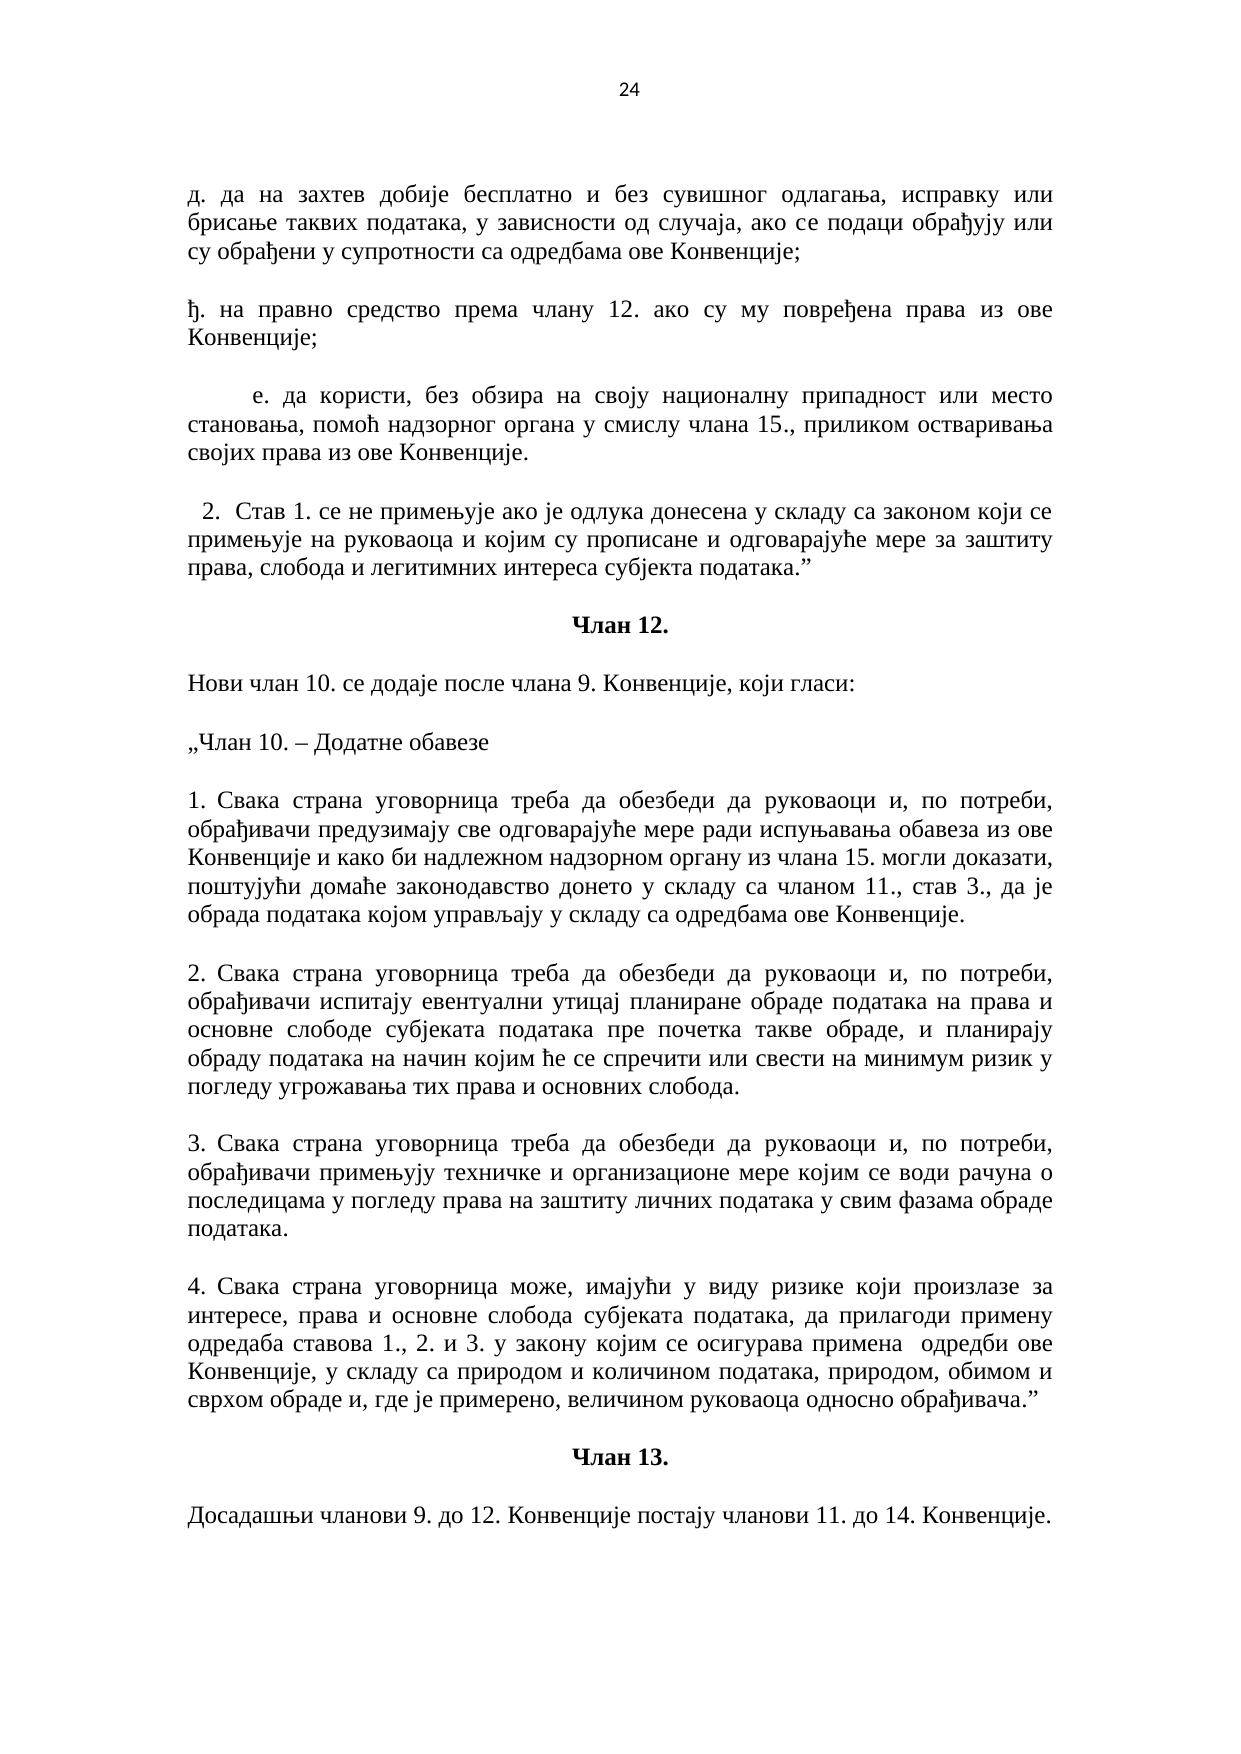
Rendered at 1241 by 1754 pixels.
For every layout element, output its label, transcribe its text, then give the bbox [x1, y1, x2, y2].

text д. да на захтев добије бесплатно и без сувишног одлагања, исправку или брисање таквих података, у зависности од случаја, ако се подаци обрађују или су обрађени у супротности са одредбама ове Конвенције; [187, 179, 1053, 265]
text Члан 13. [187, 1442, 1053, 1471]
list Свака страна уговорница може, имајући у виду ризике који произлазе за интересе, права и основне слобода субјеката података, да прилагоди примену одредаба ставова 1., 2. и 3. у закону којим се осигурава примена одредби ове Конвенције, у складу са природом и количином података, природом, обимом и сврхом обраде и, где је примерено, величином руковаоца односно обрађивача.” [187, 1272, 1053, 1413]
text Нови члан 10. се додаје после члана 9. Конвенције, који гласи: [187, 668, 1053, 697]
list Свака страна уговорница треба да обезбеди да руковаоци и, по потреби, обрађивачи испитају евентуални утицај планиране обраде података на права и основне слободе субјеката података пре почетка такве обраде, и планирају обраду података на начин којим ће се спречити или свести на минимум ризик у погледу угрожавања тих права и основних слобода. [187, 958, 1053, 1099]
text „Члан 10. – Додатне обавезе [187, 727, 1053, 755]
text ђ. на правно средство према члану 12. ако су му повређена права из ове Конвенције; [187, 294, 1053, 351]
list Свака страна уговорница треба да обезбеди да руковаоци и, по потреби, обрађивачи примењују техничке и организационе мере којим се води рачуна о последицама у погледу права на заштиту личних података у свим фазама обраде података. [187, 1129, 1053, 1242]
text Члан 12. [187, 611, 1053, 639]
text Досадашњи чланови 9. до 12. Конвенције постају чланови 11. до 14. Конвенције. [187, 1502, 1053, 1529]
text е. да користи, без обзира на своју националну припадност или место становања, помоћ надзорног органа у смислу члана 15., приликом остваривања својих права из ове Конвенције. [187, 380, 1053, 466]
list Свака страна уговорница треба да обезбеди да руковаоци и, по потреби, обрађивачи предузимају све одговарајуће мере ради испуњавања обавеза из ове Конвенције и како би надлежном надзорном органу из члана 15. могли доказати, поштујући домаће законодавство донето у складу са чланом 11., став 3., да је обрада података којом управљају у складу са одредбама ове Конвенције. [187, 785, 1053, 928]
text 2. Став 1. се не примењује ако је одлука донесена у складу са законом који се примењује на руковаоца и којим су прописане и одговарајуће мере за заштиту права, слобода и легитимних интереса субјекта података.” [187, 497, 1053, 581]
